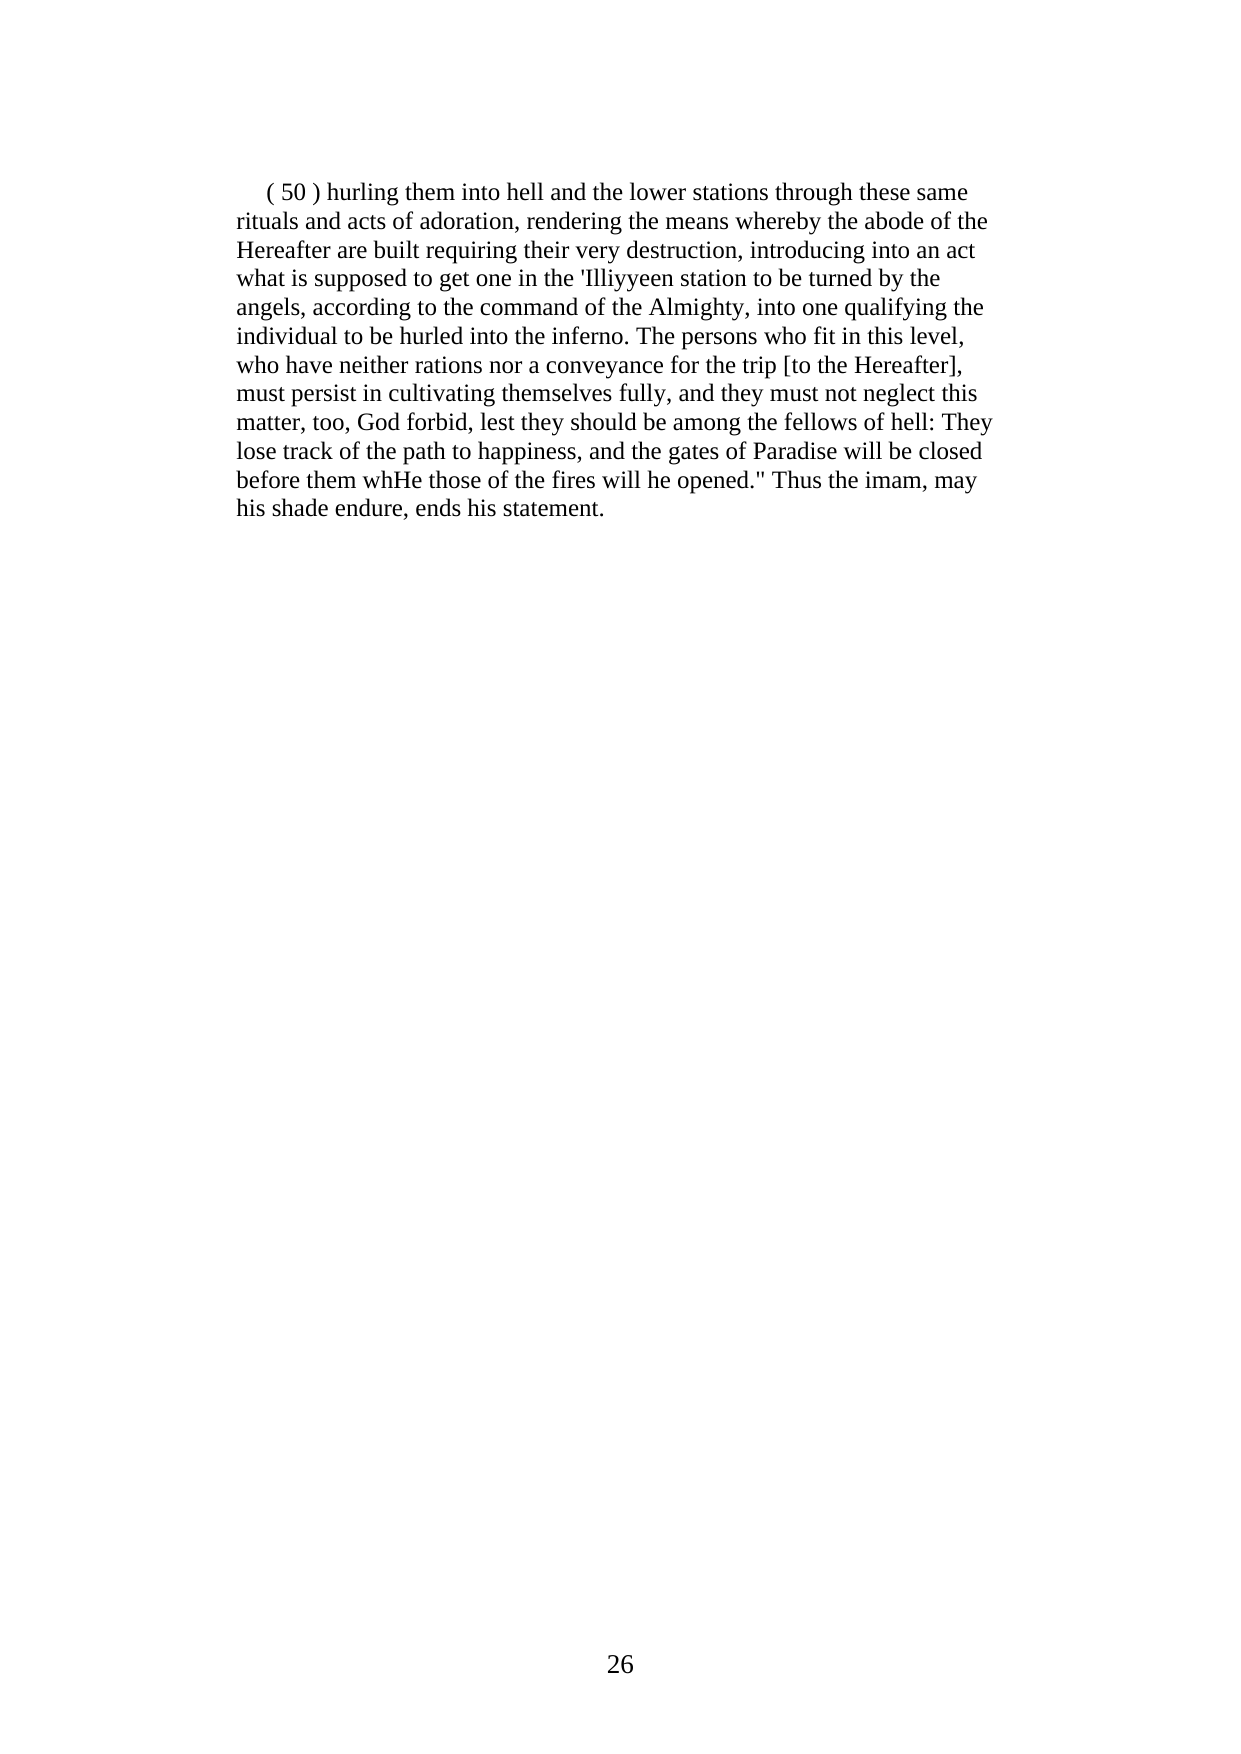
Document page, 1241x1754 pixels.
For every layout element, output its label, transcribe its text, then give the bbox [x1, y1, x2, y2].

text ( 50 ) hurling them into hell and the lower stations through these same rituals and acts of adoration, rendering the means whereby the abode of the Hereafter are built requiring their very destruction, introducing into an act what is supposed to get one in the 'Illiyyeen station to be turned by the angels, according to the command of the Almighty, into one qualifying the individual to be hurled into the inferno. The persons who fit in this level, who have neither rations nor a conveyance for the trip [to the Hereafter], must persist in cultivating themselves fully, and they must not neglect this matter, too, God forbid, lest they should be among the fellows of hell: They lose track of the path to happiness, and the gates of Paradise will be closed before them whHe those of the fires will he opened." Thus the imam, may his shade endure, ends his statement. [236, 177, 1004, 522]
